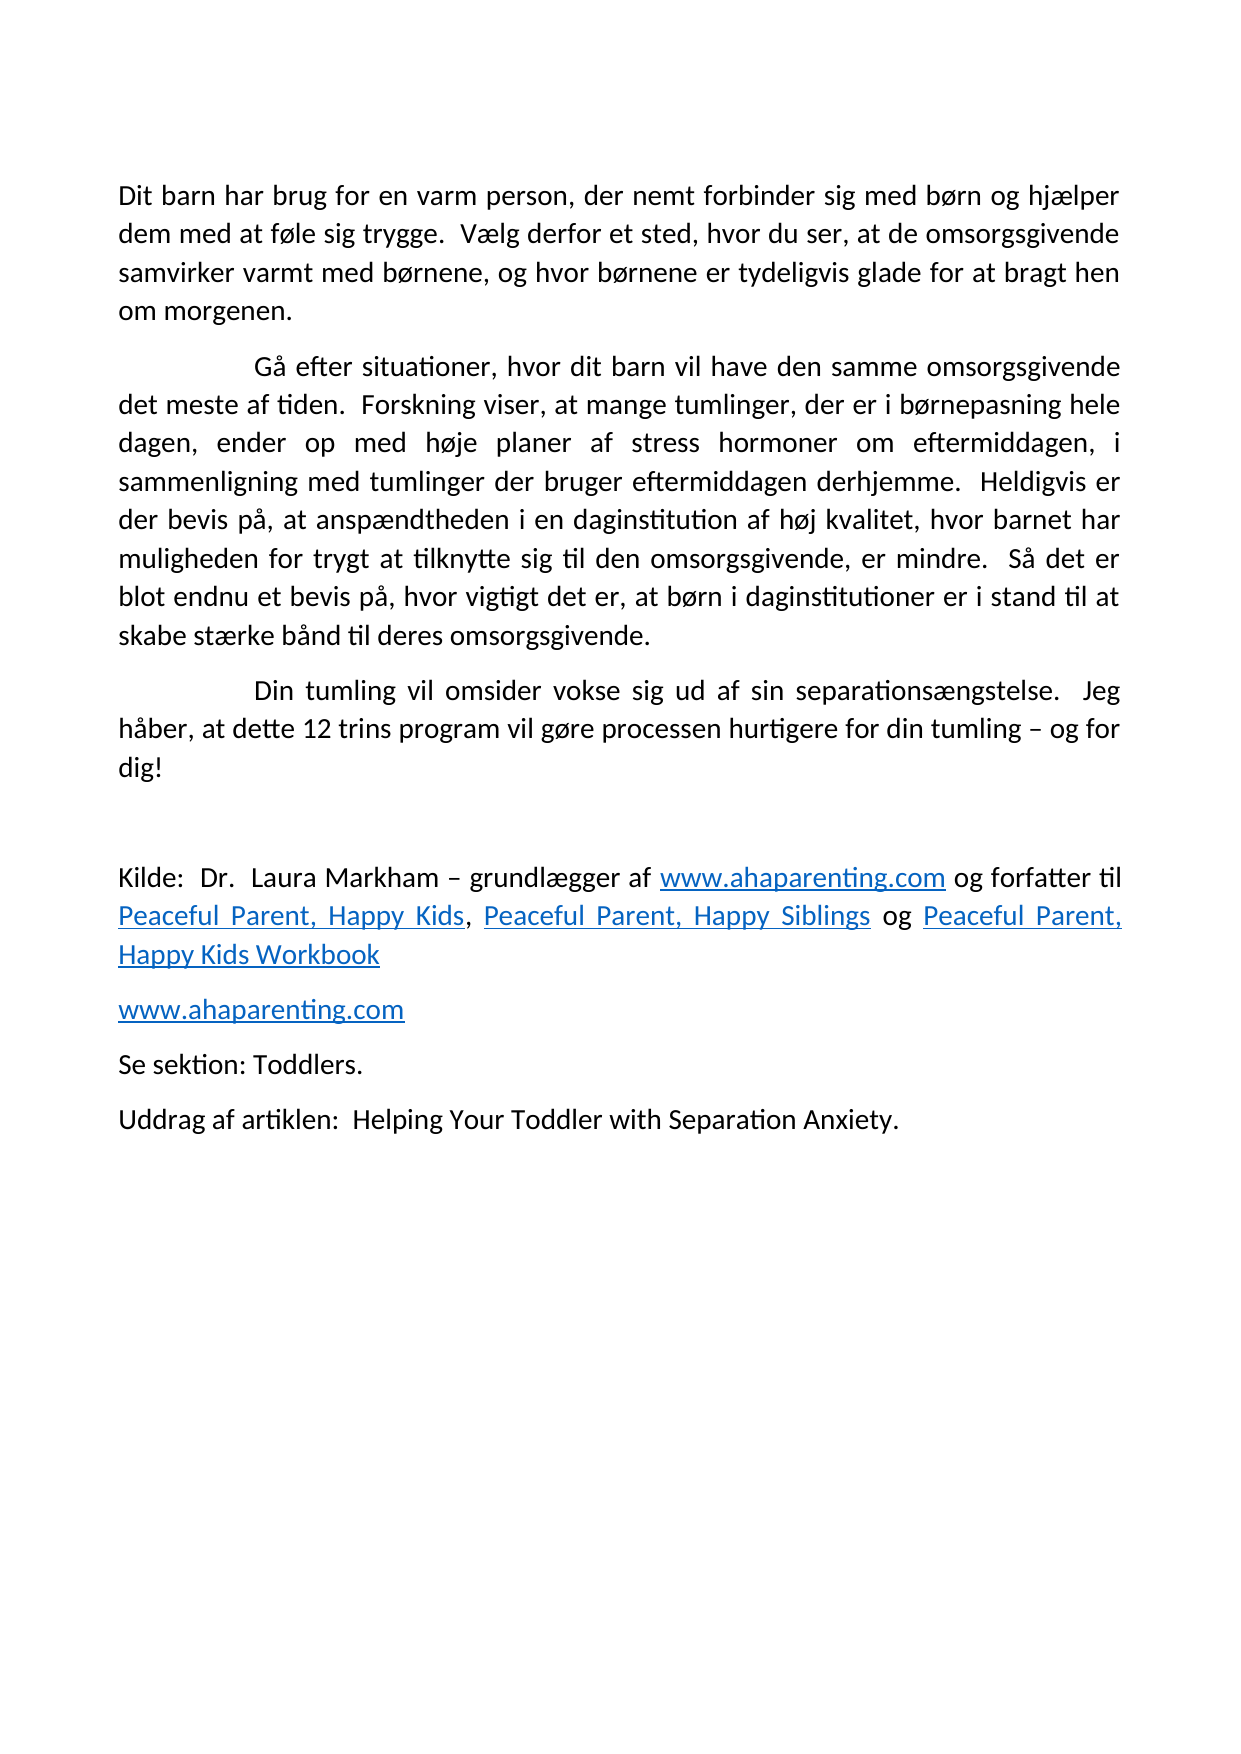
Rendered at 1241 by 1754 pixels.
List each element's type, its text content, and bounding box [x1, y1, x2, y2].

text Gå efter situationer, hvor dit barn vil have den samme omsorgsgivende det meste af tiden. Forskning viser, at mange tumlinger, der er i børnepasning hele dagen, ender op med høje planer af stress hormoner om eftermiddagen, i sammenligning med tumlinger der bruger eftermiddagen derhjemme. Heldigvis er der bevis på, at anspændtheden i en daginstitution af høj kvalitet, hvor barnet har muligheden for trygt at tilknytte sig til den omsorgsgivende, er mindre. Så det er blot endnu et bevis på, hvor vigtigt det er, at børn i daginstitutioner er i stand til at skabe stærke bånd til deres omsorgsgivende. [118, 348, 1122, 652]
text Dit barn har brug for en varm person, der nemt forbinder sig med børn og hjælper dem med at føle sig trygge. Vælg derfor et sted, hvor du ser, at de omsorgsgivende samvirker varmt med børnene, og hvor børnene er tydeligvis glade for at bragt hen om morgenen. [118, 177, 1122, 328]
text Din tumling vil omsider vokse sig ud af sin separationsængstelse. Jeg håber, at dette 12 trins program vil gøre processen hurtigere for din tumling – og for dig! [118, 672, 1122, 784]
text Uddrag af artiklen: Helping Your Toddler with Separation Anxiety. [118, 1101, 1122, 1137]
text Kilde: Dr. Laura Markham – grundlægger af www.ahaparenting.com og forfatter til Peaceful Parent, Happy Kids, Peaceful Parent, Happy Siblings og Peaceful Parent, Happy Kids Workbook [118, 859, 1122, 971]
text www.ahaparenting.com [118, 991, 1122, 1026]
text Se sektion: Toddlers. [118, 1046, 1122, 1082]
